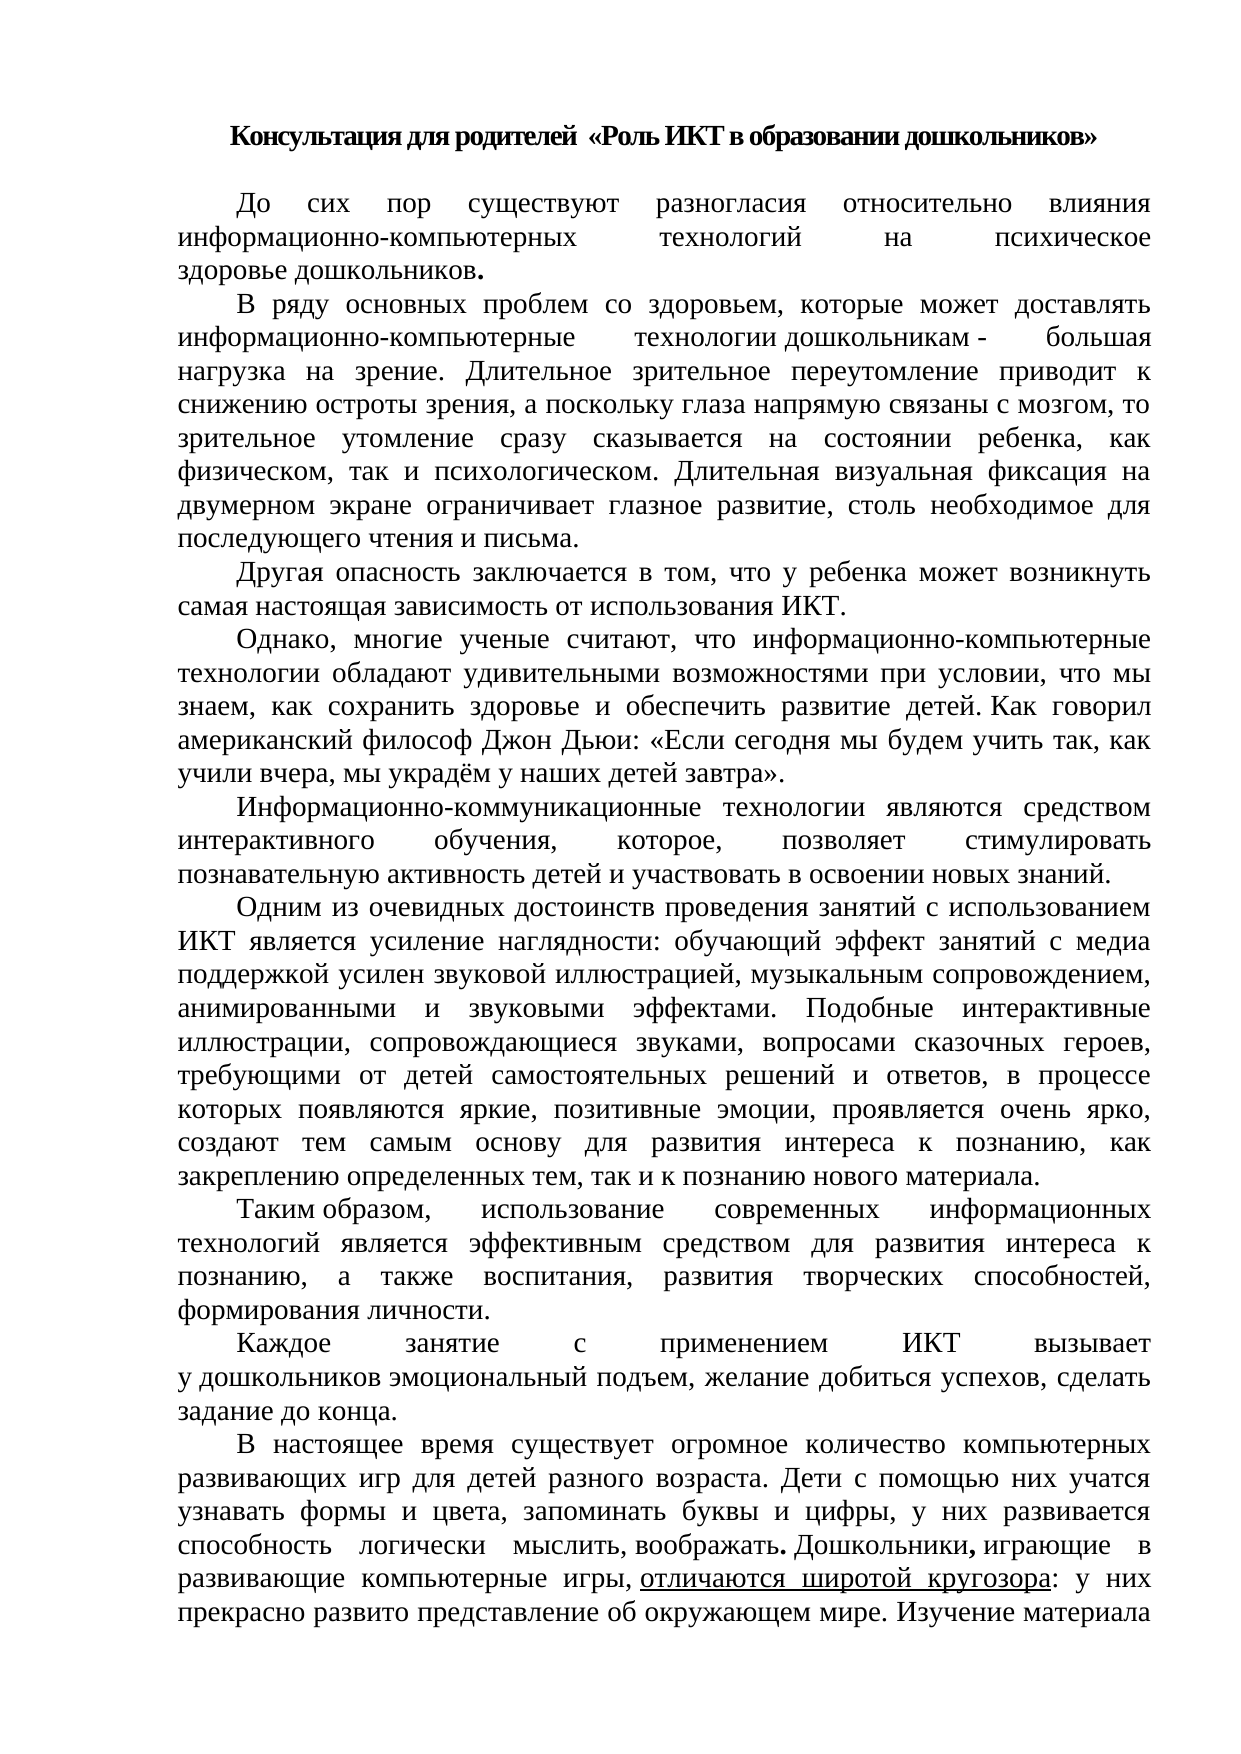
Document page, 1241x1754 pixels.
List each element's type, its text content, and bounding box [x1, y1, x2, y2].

text Однако, многие ученые считают, что информационно-компьютерные технологии обладают удивительными возможностями при условии, что мы знаем, как сохранить здоровье и обеспечить развитие детей. Как говорил американский философ Джон Дьюи: «Если сегодня мы будем учить так, как учили вчера, мы украдём у наших детей завтра». [177, 621, 1152, 789]
text Консультация для родителей «Роль ИКТ в образовании дошкольников» [177, 118, 1152, 152]
text До сих пор существуют разногласия относительно влияния информационно-компьютерных технологий на психическое здоровье дошкольников. [177, 185, 1152, 286]
text Информационно-коммуникационные технологии являются средством интерактивного обучения, которое, позволяет стимулировать познавательную активность детей и участвовать в освоении новых знаний. [177, 789, 1152, 889]
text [177, 1426, 1152, 1627]
text Одним из очевидных достоинств проведения занятий с использованием ИКТ является усиление наглядности: обучающий эффект занятий с медиа поддержкой усилен звуковой иллюстрацией, музыкальным сопровождением, анимированными и звуковыми эффектами. Подобные интерактивные иллюстрации, сопровождающиеся звуками, вопросами сказочных героев, требующими от детей самостоятельных решений и ответов, в процессе которых появляются яркие, позитивные эмоции, проявляется очень ярко, создают тем самым основу для развития интереса к познанию, как закреплению определенных тем, так и к познанию нового материала. [177, 889, 1152, 1191]
text Таким образом, использование современных информационных технологий является эффективным средством для развития интереса к познанию, а также воспитания, развития творческих способностей, формирования личности. [177, 1191, 1152, 1326]
text В ряду основных проблем со здоровьем, которые может доставлять информационно-компьютерные технологии дошкольникам - большая нагрузка на зрение. Длительное зрительное переутомление приводит к снижению остроты зрения, а поскольку глаза напрямую связаны с мозгом, то зрительное утомление сразу сказывается на состоянии ребенка, как физическом, так и психологическом. Длительная визуальная фиксация на двумерном экране ограничивает глазное развитие, столь необходимое для последующего чтения и письма. [177, 286, 1152, 554]
text Другая опасность заключается в том, что у ребенка может возникнуть самая настоящая зависимость от использования ИКТ. [177, 554, 1152, 621]
text Каждое занятие с применением ИКТ вызывает у дошкольников эмоциональный подъем, желание добиться успехов, сделать задание до конца. [177, 1326, 1152, 1426]
